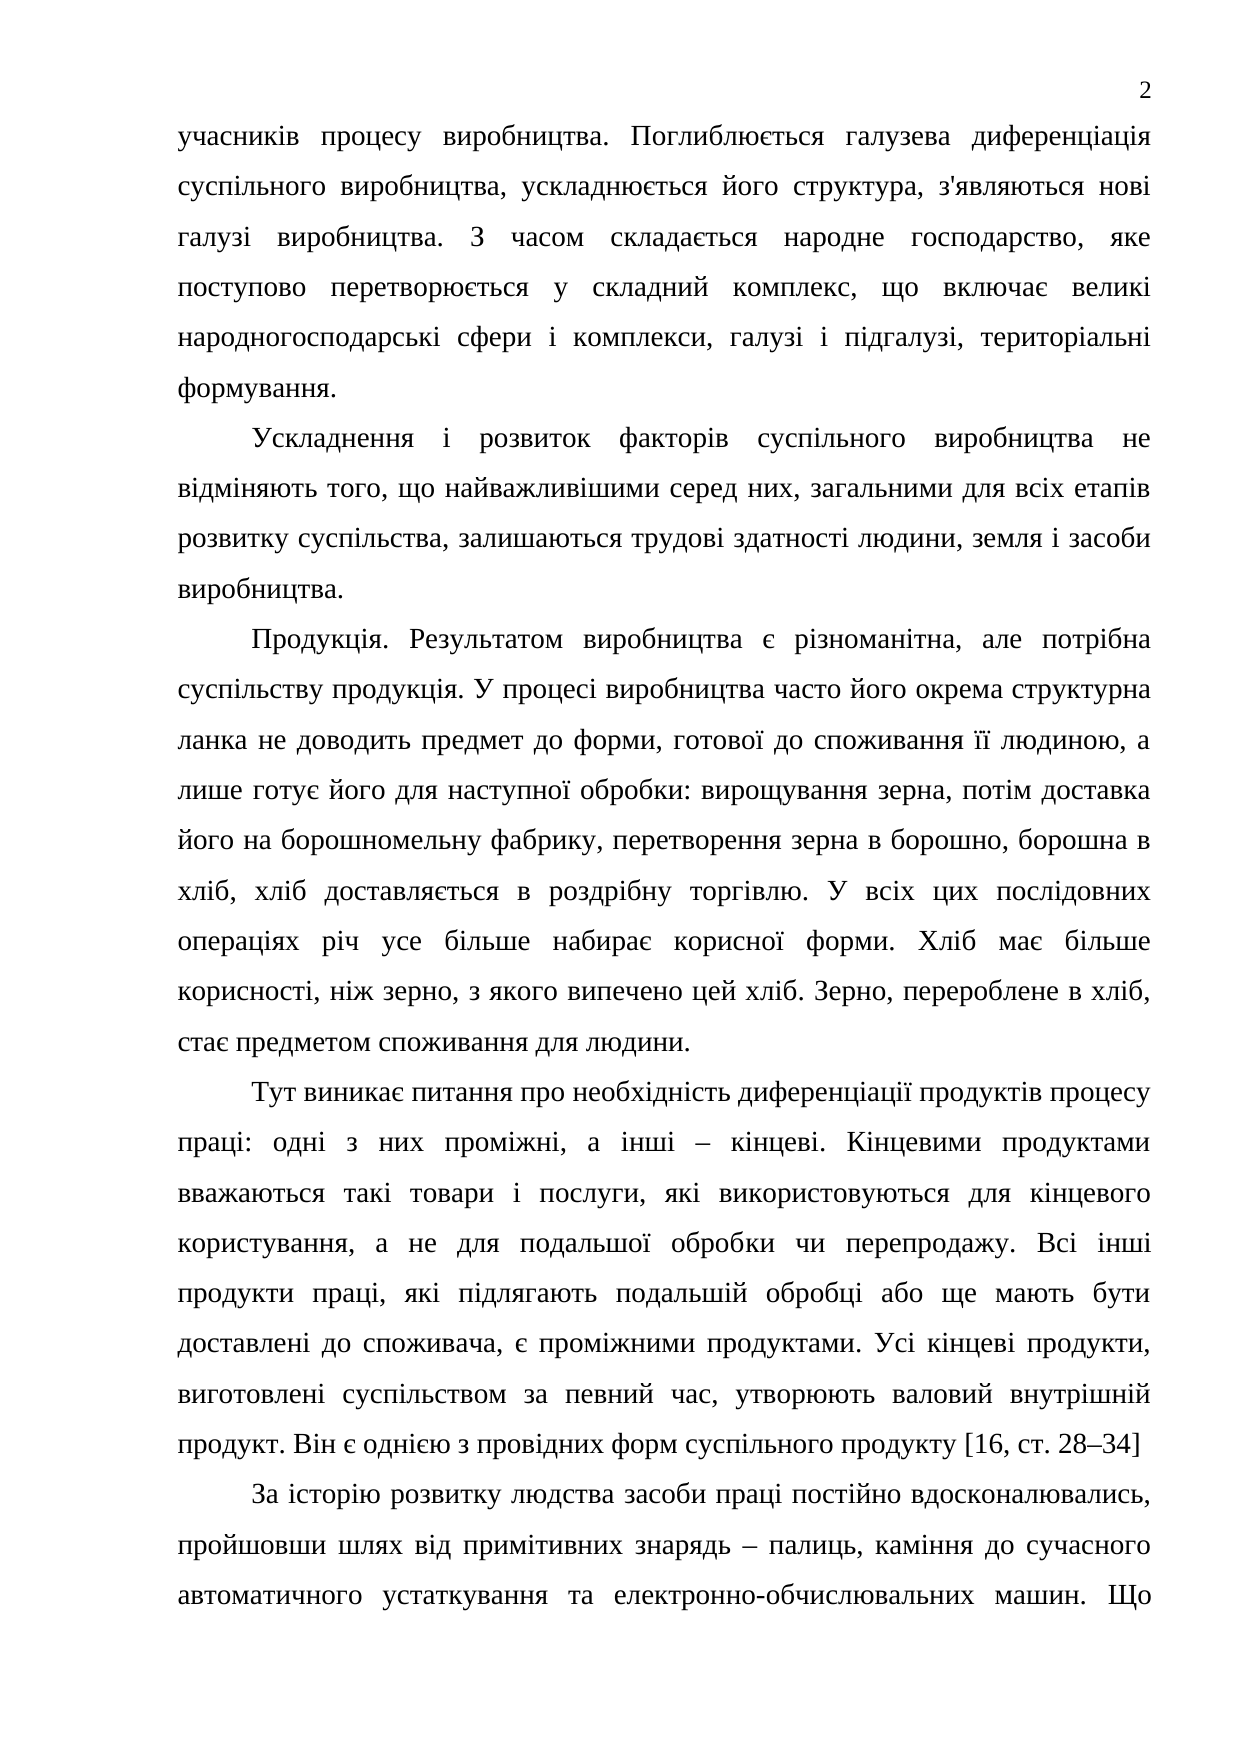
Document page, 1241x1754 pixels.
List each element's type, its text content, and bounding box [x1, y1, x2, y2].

text Продукція. Результатом виробництва є різноманітна, але потрібна суспільству продукція. У процесі виробництва часто його окрема структурна ланка не доводить предмет до форми, готової до споживання її людиною, а лише готує його для наступної обробки: вирощування зерна, потім доставка його на борошномельну фабрику, перетворення зерна в борошно, борошна в хліб, хліб доставляється в роздрібну торгівлю. У всіх цих послідовних операціях річ усе більше набирає корисної форми. Хліб має більше корисності, ніж зерно, з якого випечено цей хліб. Зерно, перероблене в хліб, стає предметом споживання для людини. [177, 621, 1152, 1057]
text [177, 118, 1152, 403]
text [177, 1477, 1152, 1611]
text Тут виникає питання про необхідність диференціації продуктів процесу праці: одні з них проміжні, а інші – кінцеві. Кінцевими продуктами вважаються такі товари і послуги, які використовуються для кінцевого користування, а не для подальшої обробки чи перепродажу. Всі інші продукти праці, які підлягають подальшій обробці або ще мають бути доставлені до споживача, є проміжними продуктами. Усі кінцеві продукти, виготовлені суспільством за певний час, утворюють валовий внутрішній продукт. Він є однією з провідних форм суспільного продукту [16, ст. 28–34] [177, 1074, 1152, 1460]
text Ускладнення і розвиток факторів суспільного виробництва не відміняють того, що найважливішими серед них, загальними для всіх етапів розвитку суспільства, залишаються трудові здатності людини, земля і засоби виробництва. [177, 420, 1152, 604]
